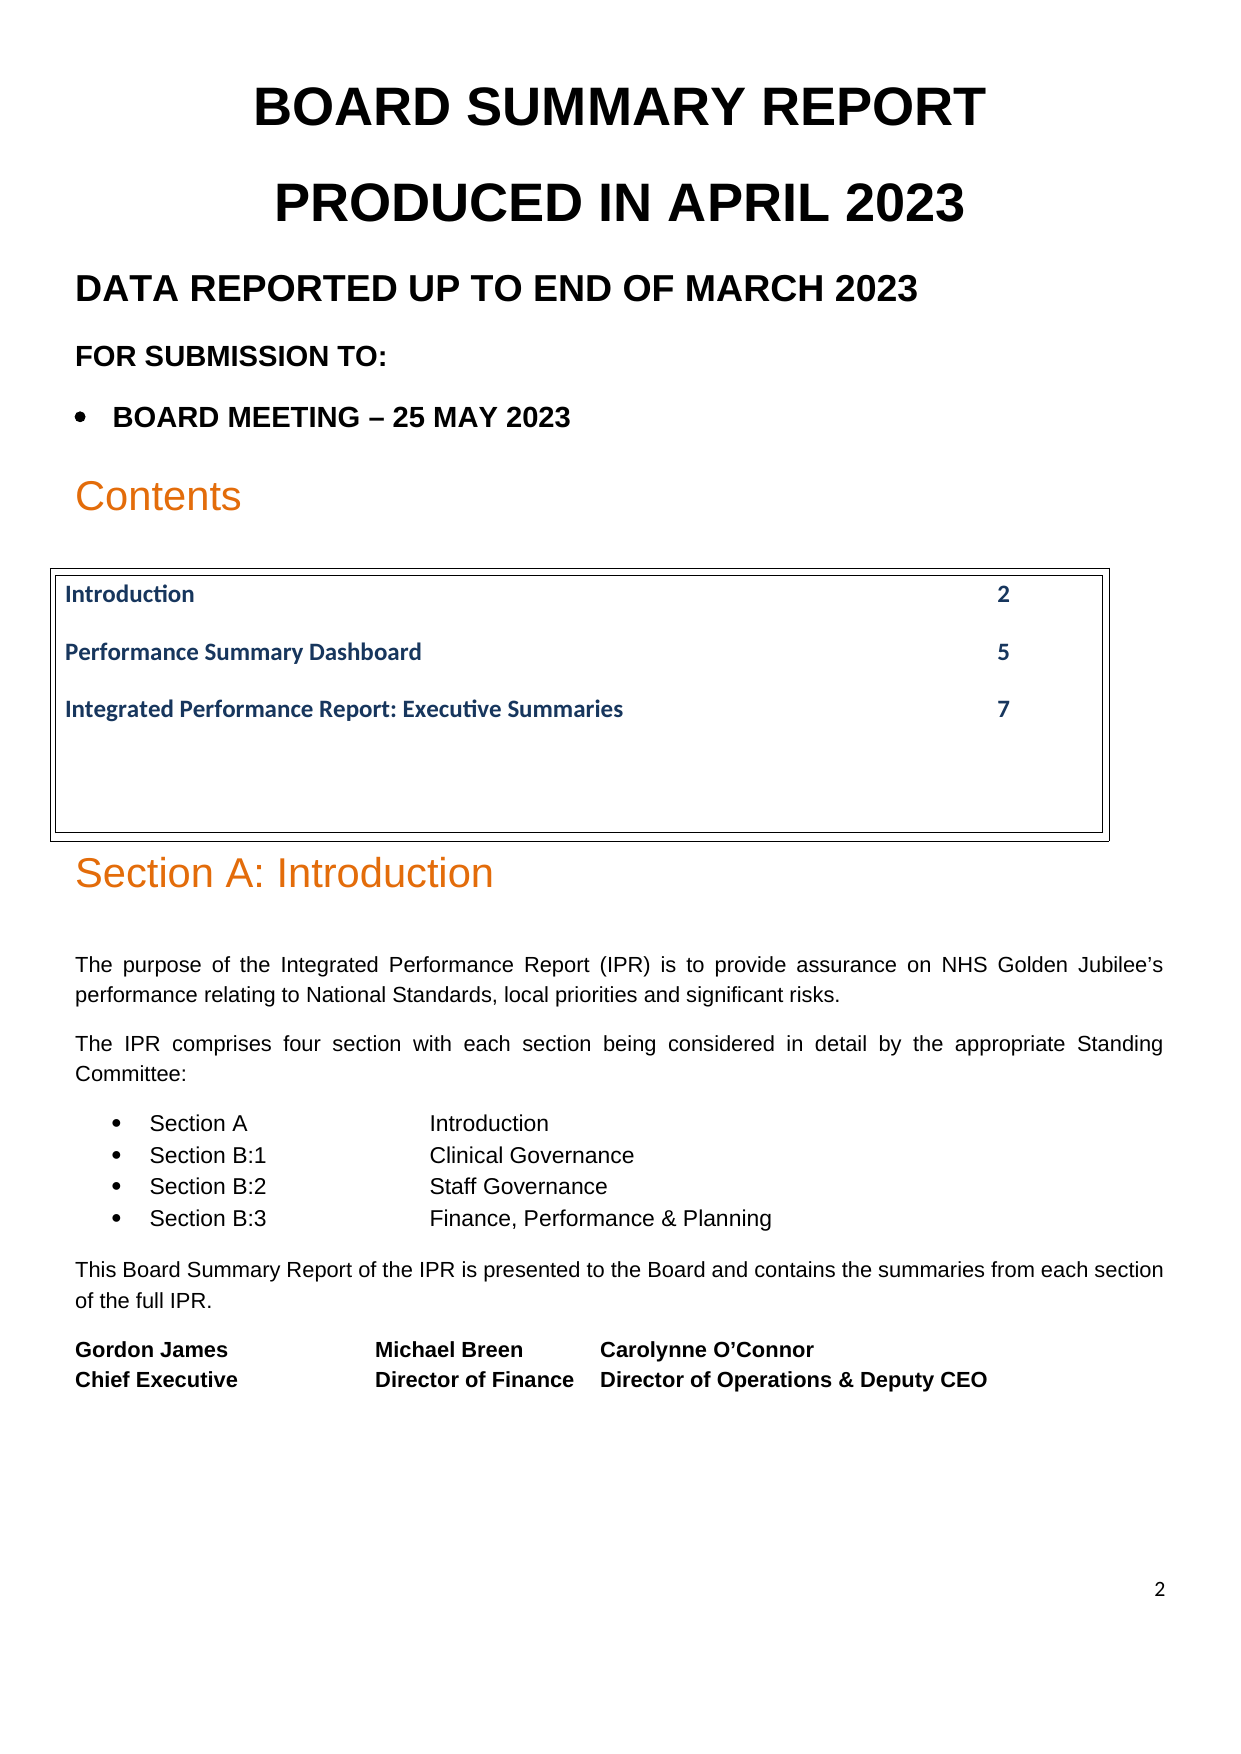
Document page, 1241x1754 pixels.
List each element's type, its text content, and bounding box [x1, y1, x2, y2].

text For submission to: [75, 338, 1165, 372]
text Data reported up to END of MArch 2023 [75, 266, 1165, 309]
list Board Meeting – 25 May 2023 [75, 399, 1165, 433]
text The purpose of the Integrated Performance Report (IPR) is to provide assurance on NHS Golden Jubilee’s performance relating to National Standards, local priorities and significant risks. [75, 952, 1165, 1007]
text Chief Executive Director of Finance Director of Operations & Deputy CEO [75, 1367, 1146, 1392]
list Section B:1 Clinical Governance [112, 1142, 1165, 1168]
text This Board Summary Report of the IPR is presented to the Board and contains the summaries from each section of the full IPR. [75, 1257, 1165, 1313]
text BoARD SUmMARy Report [75, 75, 1165, 137]
subtitle Contents [75, 471, 1165, 519]
list Section B:2 Staff Governance [112, 1173, 1165, 1200]
list Section B:3 Finance, Performance & Planning [112, 1205, 1165, 1231]
text The IPR comprises four section with each section being considered in detail by the appropriate Standing Committee: [75, 1031, 1165, 1086]
text Gordon James Michael Breen Carolynne O’Connor [75, 1336, 1146, 1362]
subtitle Section A: Introduction [75, 849, 1165, 897]
text Produced in April 2023 [75, 171, 1165, 233]
list Section A Introduction [112, 1110, 1165, 1137]
